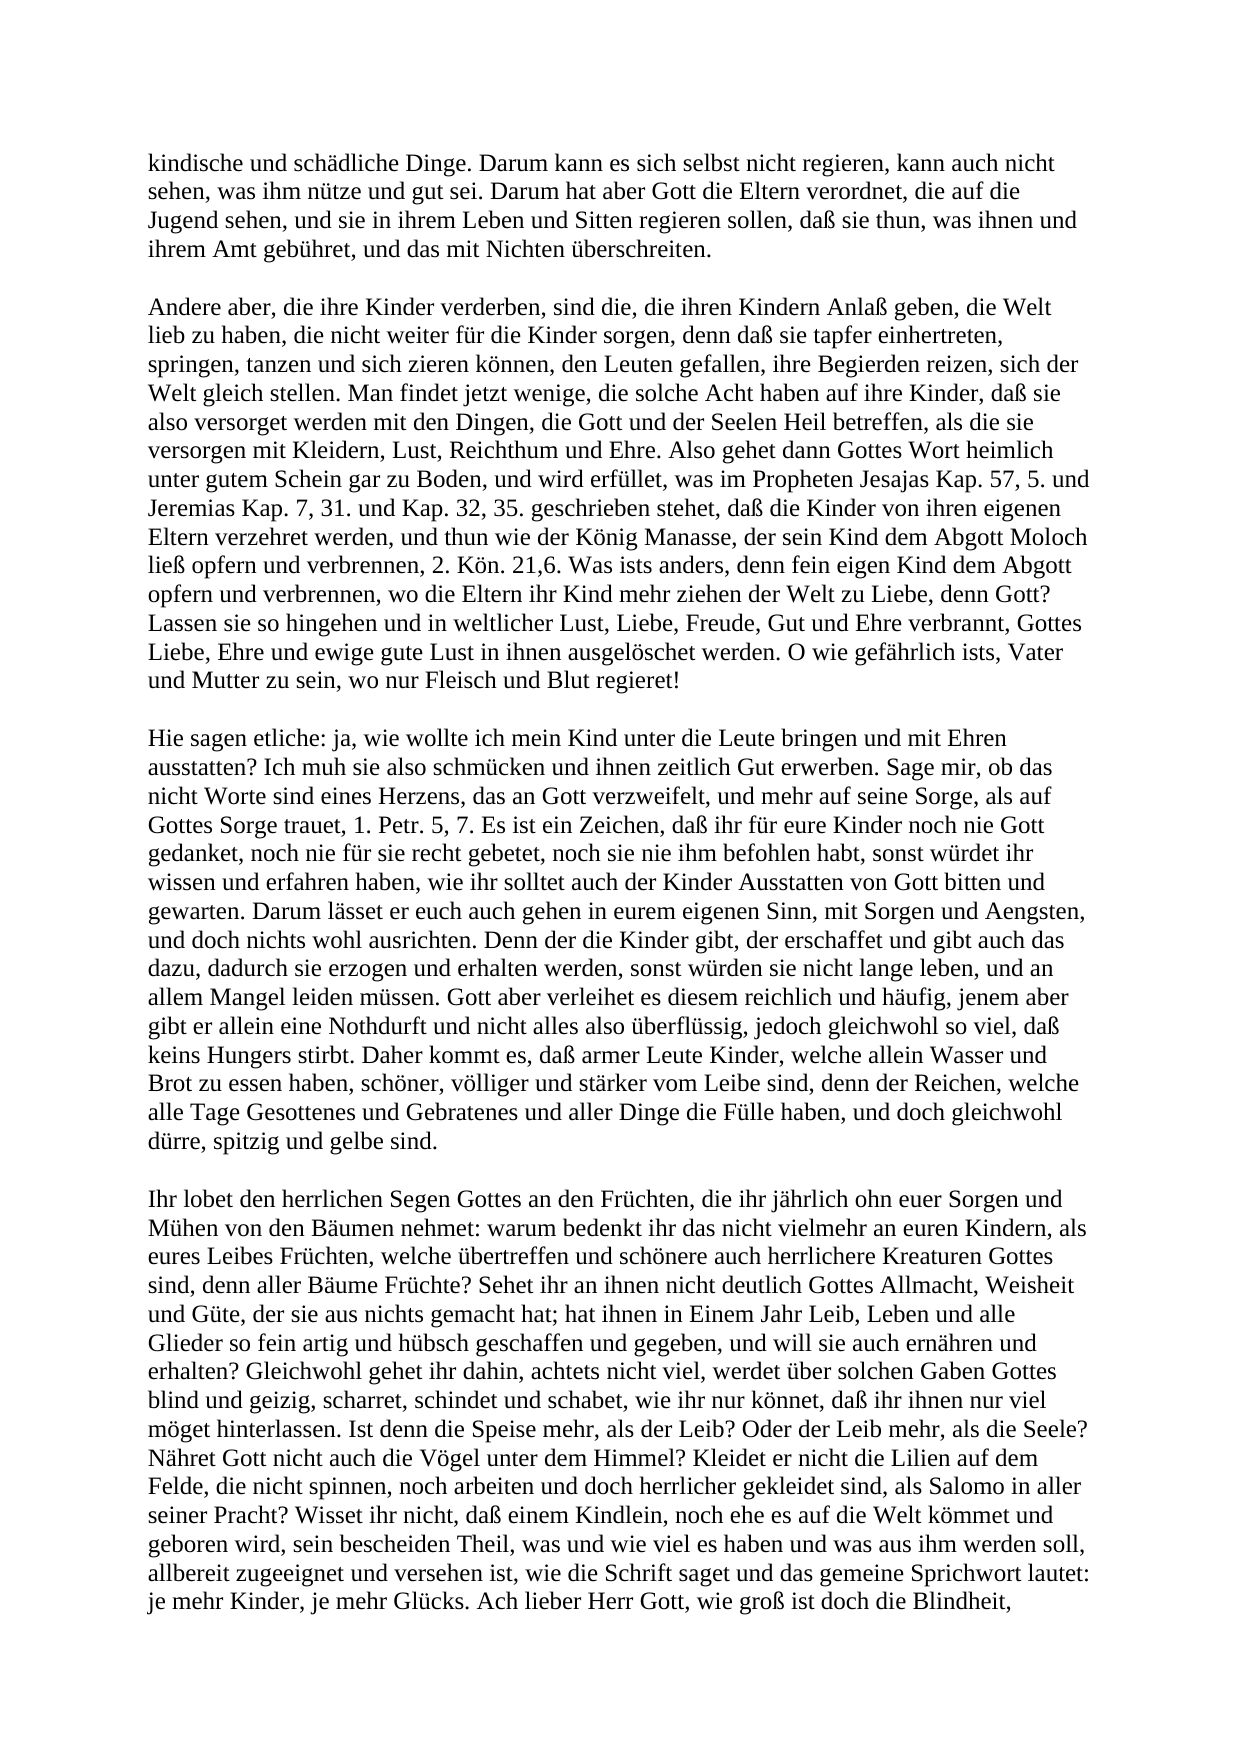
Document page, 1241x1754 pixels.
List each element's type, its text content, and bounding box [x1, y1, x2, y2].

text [148, 1184, 1093, 1615]
text Hie sagen etliche: ja, wie wollte ich mein Kind unter die Leute bringen und mit Ehren ausstatten? Ich muh sie also schmücken und ihnen zeitlich Gut erwerben. Sage mir, ob das nicht Worte sind eines Herzens, das an Gott verzweifelt, und mehr auf seine Sorge, als auf Gottes Sorge trauet, 1. Petr. 5, 7. Es ist ein Zeichen, daß ihr für eure Kinder noch nie Gott gedanket, noch nie für sie recht gebetet, noch sie nie ihm befohlen habt, sonst würdet ihr wissen und erfahren haben, wie ihr solltet auch der Kinder Ausstatten von Gott bitten und gewarten. Darum lässet er euch auch gehen in eurem eigenen Sinn, mit Sorgen und Aengsten, und doch nichts wohl ausrichten. Denn der die Kinder gibt, der erschaffet und gibt auch das dazu, dadurch sie erzogen und erhalten werden, sonst würden sie nicht lange leben, und an allem Mangel leiden müssen. Gott aber verleihet es diesem reichlich und häufig, jenem aber gibt er allein eine Nothdurft und nicht alles also überflüssig, jedoch gleichwohl so viel, daß keins Hungers stirbt. Daher kommt es, daß armer Leute Kinder, welche allein Wasser und Brot zu essen haben, schöner, völliger und stärker vom Leibe sind, denn der Reichen, welche alle Tage Gesottenes und Gebratenes und aller Dinge die Fülle haben, und doch gleichwohl dürre, spitzig und gelbe sind. [148, 723, 1093, 1155]
text Andere aber, die ihre Kinder verderben, sind die, die ihren Kindern Anlaß geben, die Welt lieb zu haben, die nicht weiter für die Kinder sorgen, denn daß sie tapfer einhertreten, springen, tanzen und sich zieren können, den Leuten gefallen, ihre Begierden reizen, sich der Welt gleich stellen. Man findet jetzt wenige, die solche Acht haben auf ihre Kinder, daß sie also versorget werden mit den Dingen, die Gott und der Seelen Heil betreffen, als die sie versorgen mit Kleidern, Lust, Reichthum und Ehre. Also gehet dann Gottes Wort heimlich unter gutem Schein gar zu Boden, und wird erfüllet, was im Propheten Jesajas Kap. 57, 5. und Jeremias Kap. 7, 31. und Kap. 32, 35. geschrieben stehet, daß die Kinder von ihren eigenen Eltern verzehret werden, und thun wie der König Manasse, der sein Kind dem Abgott Moloch ließ opfern und verbrennen, 2. Kön. 21,6. Was ists anders, denn fein eigen Kind dem Abgott opfern und verbrennen, wo die Eltern ihr Kind mehr ziehen der Welt zu Liebe, denn Gott? Lassen sie so hingehen und in weltlicher Lust, Liebe, Freude, Gut und Ehre verbrannt, Gottes Liebe, Ehre und ewige gute Lust in ihnen ausgelöschet werden. O wie gefährlich ists, Vater und Mutter zu sein, wo nur Fleisch und Blut regieret! [148, 292, 1093, 694]
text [148, 148, 1093, 263]
